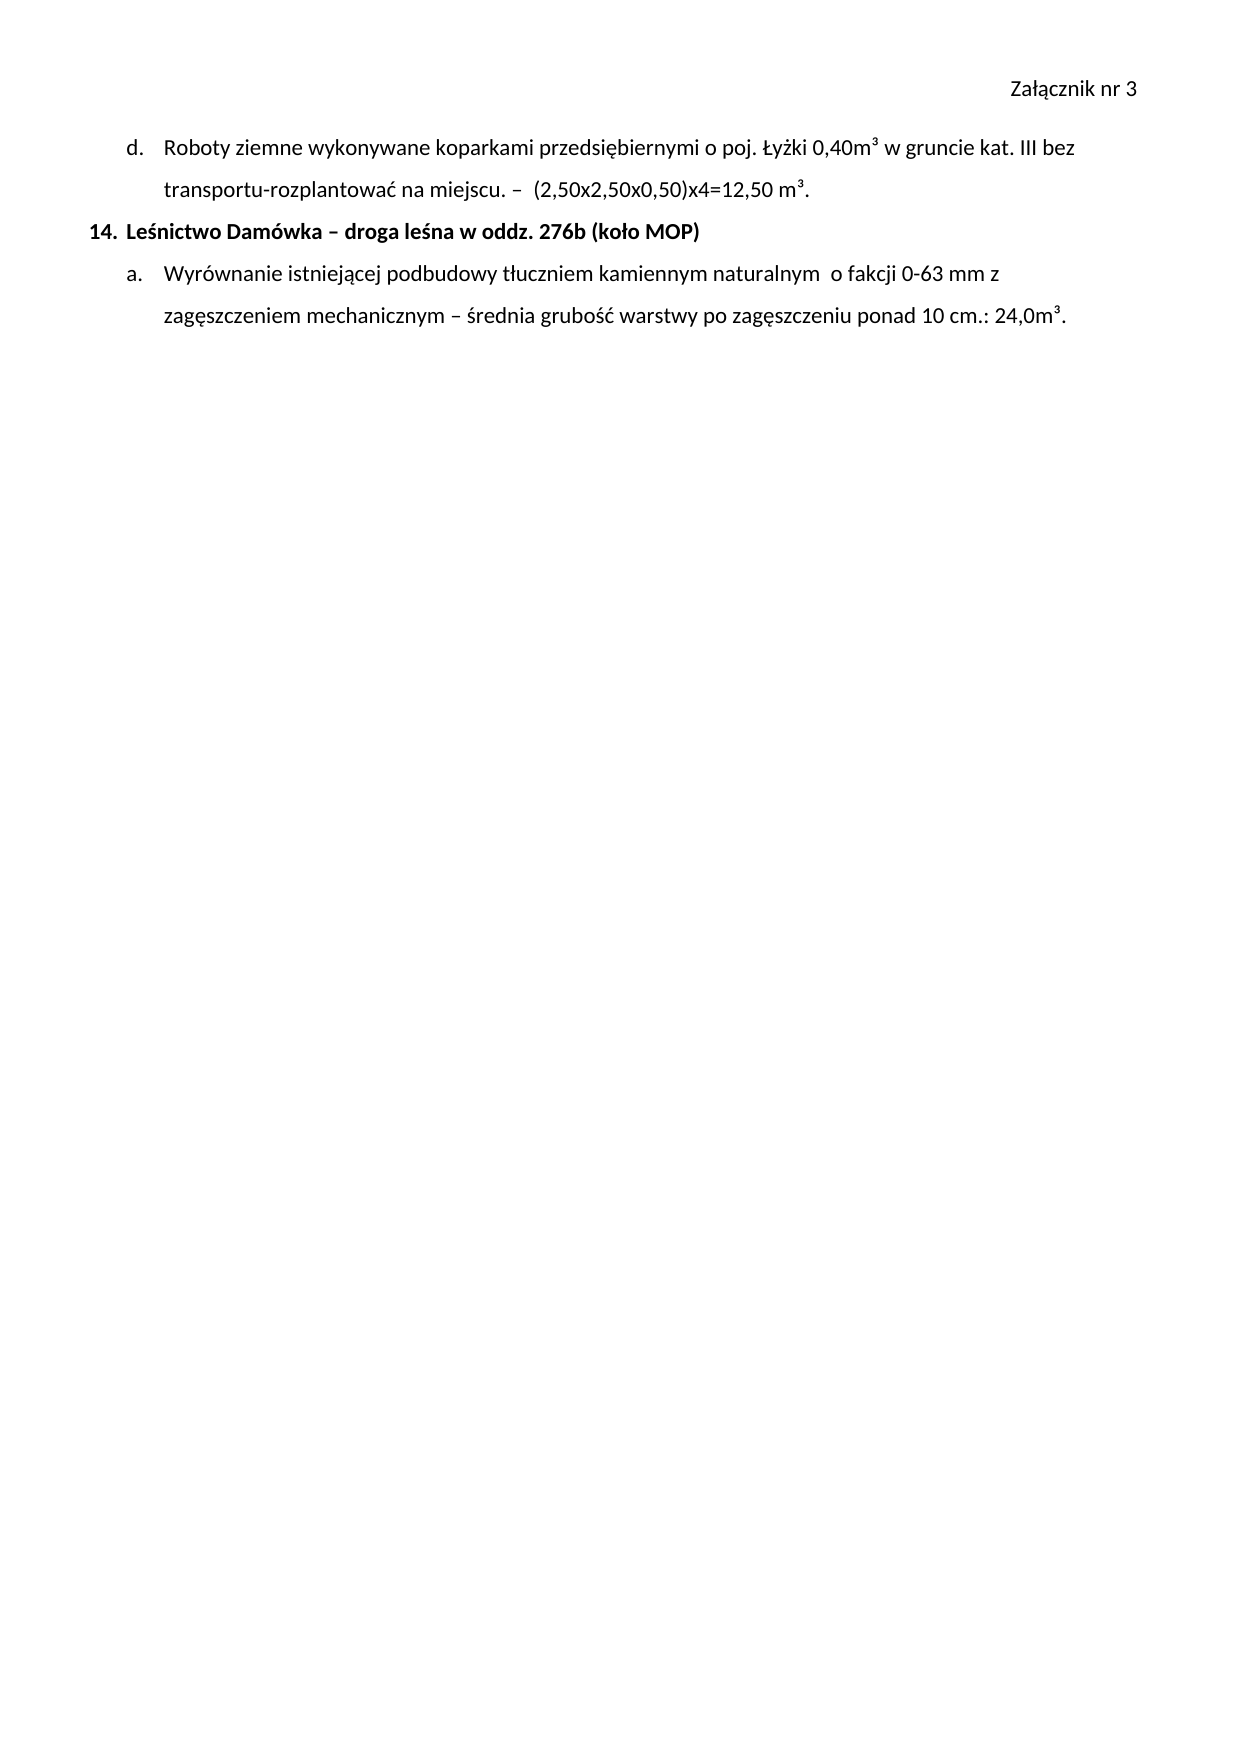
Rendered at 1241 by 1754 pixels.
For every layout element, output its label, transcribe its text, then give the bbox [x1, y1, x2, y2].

list Leśnictwo Damówka – droga leśna w oddz. 276b (koło MOP) [89, 217, 1137, 245]
list Roboty ziemne wykonywane koparkami przedsiębiernymi o poj. Łyżki 0,40m³ w gruncie kat. III bez transportu-rozplantować na miejscu. – (2,50x2,50x0,50)x4=12,50 m³. [126, 133, 1137, 203]
list Wyrównanie istniejącej podbudowy tłuczniem kamiennym naturalnym o fakcji 0-63 mm z zagęszczeniem mechanicznym – średnia grubość warstwy po zagęszczeniu ponad 10 cm.: 24,0m³. [126, 259, 1137, 329]
